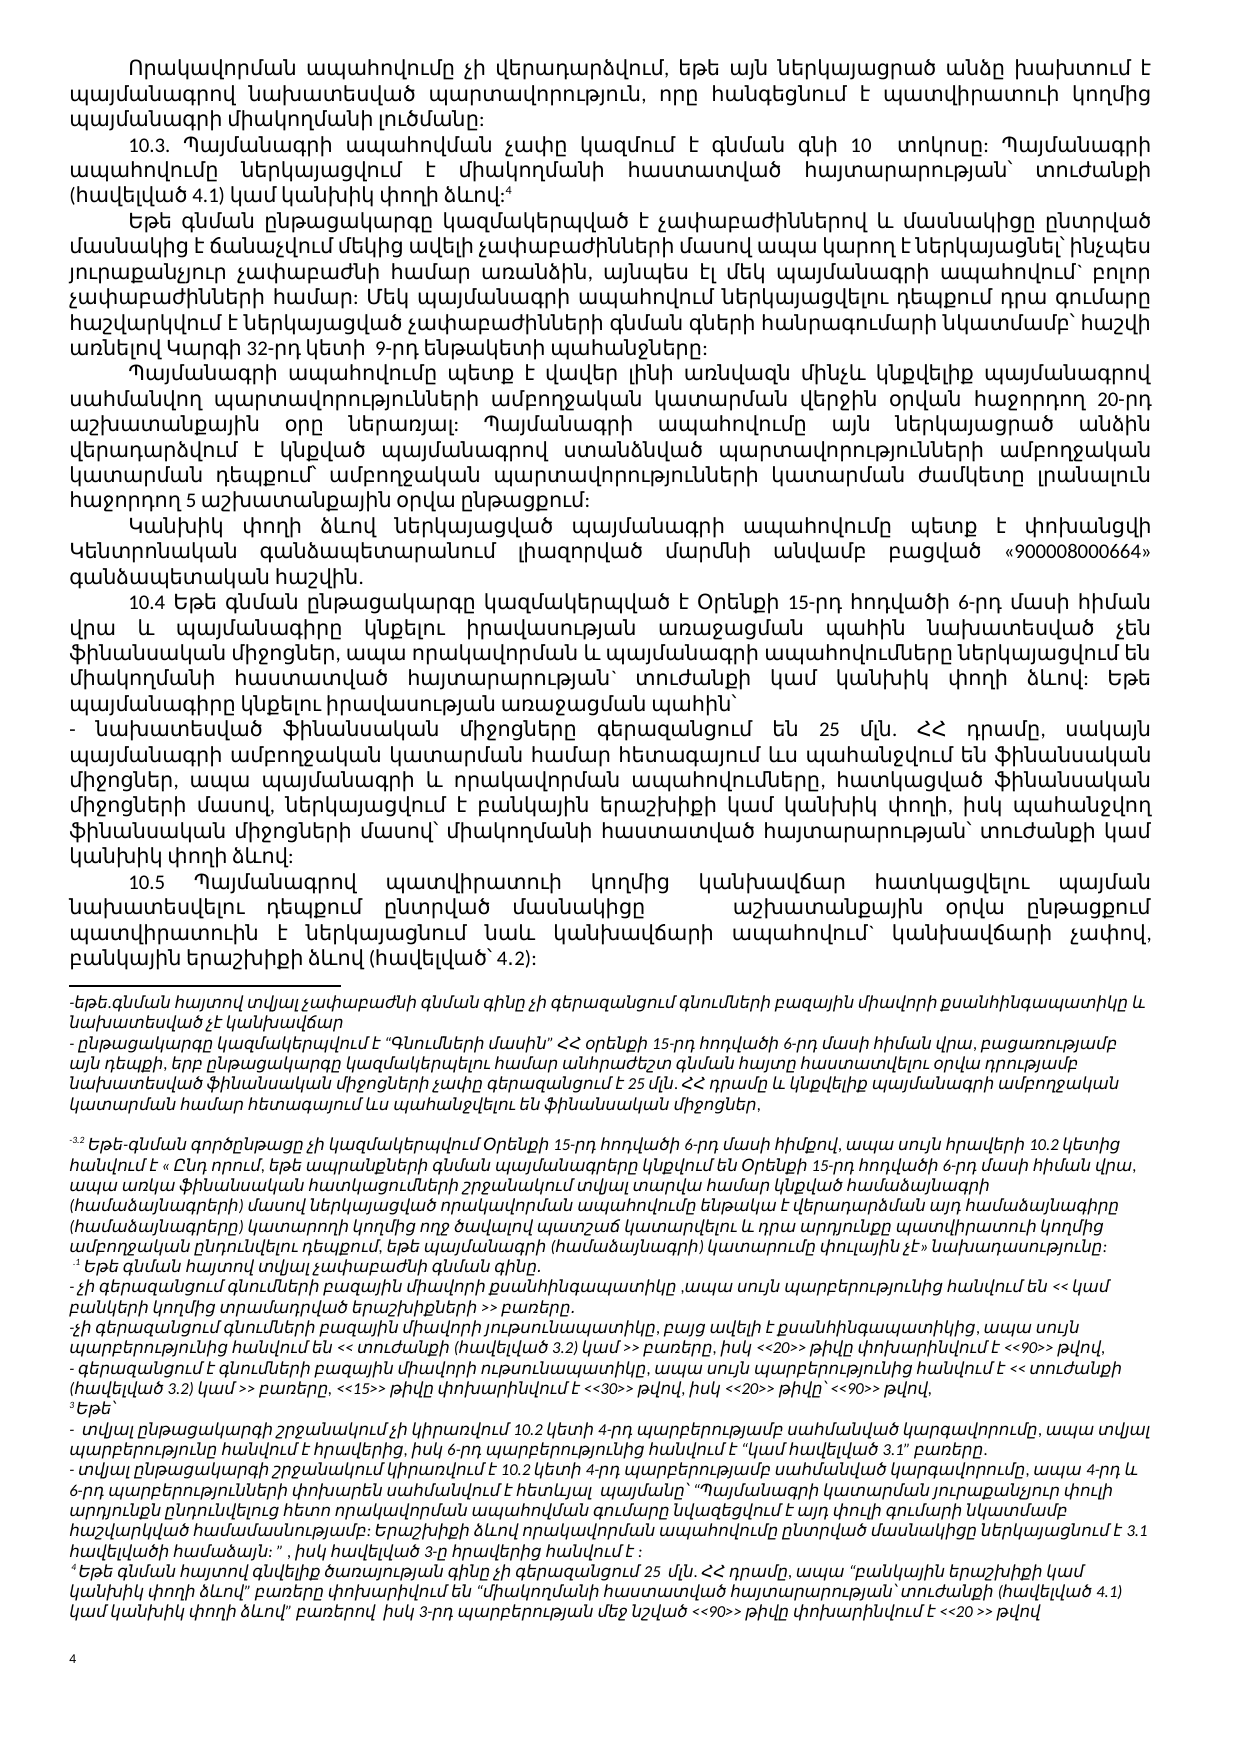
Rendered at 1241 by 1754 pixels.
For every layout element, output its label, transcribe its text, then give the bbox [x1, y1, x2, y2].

text Կանխիկ փողի ձևով ներկայացված պայմանագրի ապահովումը պետք է փոխանցվի Կենտրոնական գանձապետարանում լիազորված մարմնի անվամբ բացված «900008000664» գանձապետական հաշվին. [69, 513, 1152, 589]
text 10.3. Պայմանագրի ապահովման չափը կազմում է գնման գնի 10 տոկոսը: Պայմանագրի ապահովումը ներկայացվում է միակողմանի հաստատված հայտարարության՝ տուժանքի (հավելված 4.1) կամ կանխիկ փողի ձևով: [69, 132, 1152, 208]
text Պայմանագրի ապահովումը պետք է վավեր լինի առնվազն մինչև կնքվելիք պայմանագրով սահմանվող պարտավորությունների ամբողջական կատարման վերջին օրվան հաջորդող 20-րդ աշխատանքային օրը ներառյալ: Պայմանագրի ապահովումը այն ներկայացրած անձին վերադարձվում է կնքված պայմանագրով ստանձնված պարտավորությունների ամբողջական կատարման դեպքում՝ ամբողջական պարտավորությունների կատարման ժամկետը լրանալուն հաջորդող 5 աշխատանքային օրվա ընթացքում: [69, 361, 1152, 513]
text Որակավորման ապահովումը չի վերադարձվում, եթե այն ներկայացրած անձը խախտում է պայմանագրով նախատեսված պարտավորություն, որը հանգեցնում է պատվիրատուի կողմից պայմանագրի միակողմանի լուծմանը: [69, 56, 1152, 132]
text 10.4 Եթե գնման ընթացակարգը կազմակերպված է Օրենքի 15-րդ հոդվածի 6-րդ մասի հիման վրա և պայմանագիրը կնքելու իրավասության առաջացման պահին նախատեսված չեն ֆինանսական միջոցներ, ապա որակավորման և պայմանագրի ապահովումները ներկայացվում են միակողմանի հաստատված հայտարարության` տուժանքի կամ կանխիկ փողի ձևով: Եթե պայմանագիրը կնքելու իրավասության առաջացման պահին՝ [69, 589, 1152, 716]
text 10.5 Պայմանագրով պատվիրատուի կողմից կանխավճար հատկացվելու պայման նախատեսվելու դեպքում ընտրված մասնակիցը աշխատանքային օրվա ընթացքում պատվիրատուին է ներկայացնում նաև կանխավճարի ապահովում` կանխավճարի չափով, բանկային երաշխիքի ձևով (հավելված՝ 4․2): [69, 869, 1152, 971]
text - նախատեսված ֆինանսական միջոցները գերազանցում են 25 մլն. ՀՀ դրամը, սակայն պայմանագրի ամբողջական կատարման համար հետագայում ևս պահանջվում են ֆինանսական միջոցներ, ապա պայմանագրի և որակավորման ապահովումները, հատկացված ֆինանսական միջոցների մասով, ներկայացվում է բանկային երաշխիքի կամ կանխիկ փողի, իսկ պահանջվող ֆինանսական միջոցների մասով՝ միակողմանի հաստատված հայտարարության՝ տուժանքի կամ կանխիկ փողի ձևով: [69, 716, 1152, 869]
text Եթե գնման ընթացակարգը կազմակերպված է չափաբաժիններով և մասնակիցը ընտրված մասնակից է ճանաչվում մեկից ավելի չափաբաժինների մասով ապա կարող է ներկայացնել՝ ինչպես յուրաքանչյուր չափաբաժնի համար առանձին, այնպես էլ մեկ պայմանագրի ապահովում` բոլոր չափաբաժինների համար: Մեկ պայմանագրի ապահովում ներկայացվելու դեպքում դրա գումարը հաշվարկվում է ներկայացված չափաբաժինների գնման գների հանրագումարի նկատմամբ՝ հաշվի առնելով Կարգի 32-րդ կետի 9-րդ ենթակետի պահանջները: [69, 208, 1152, 361]
